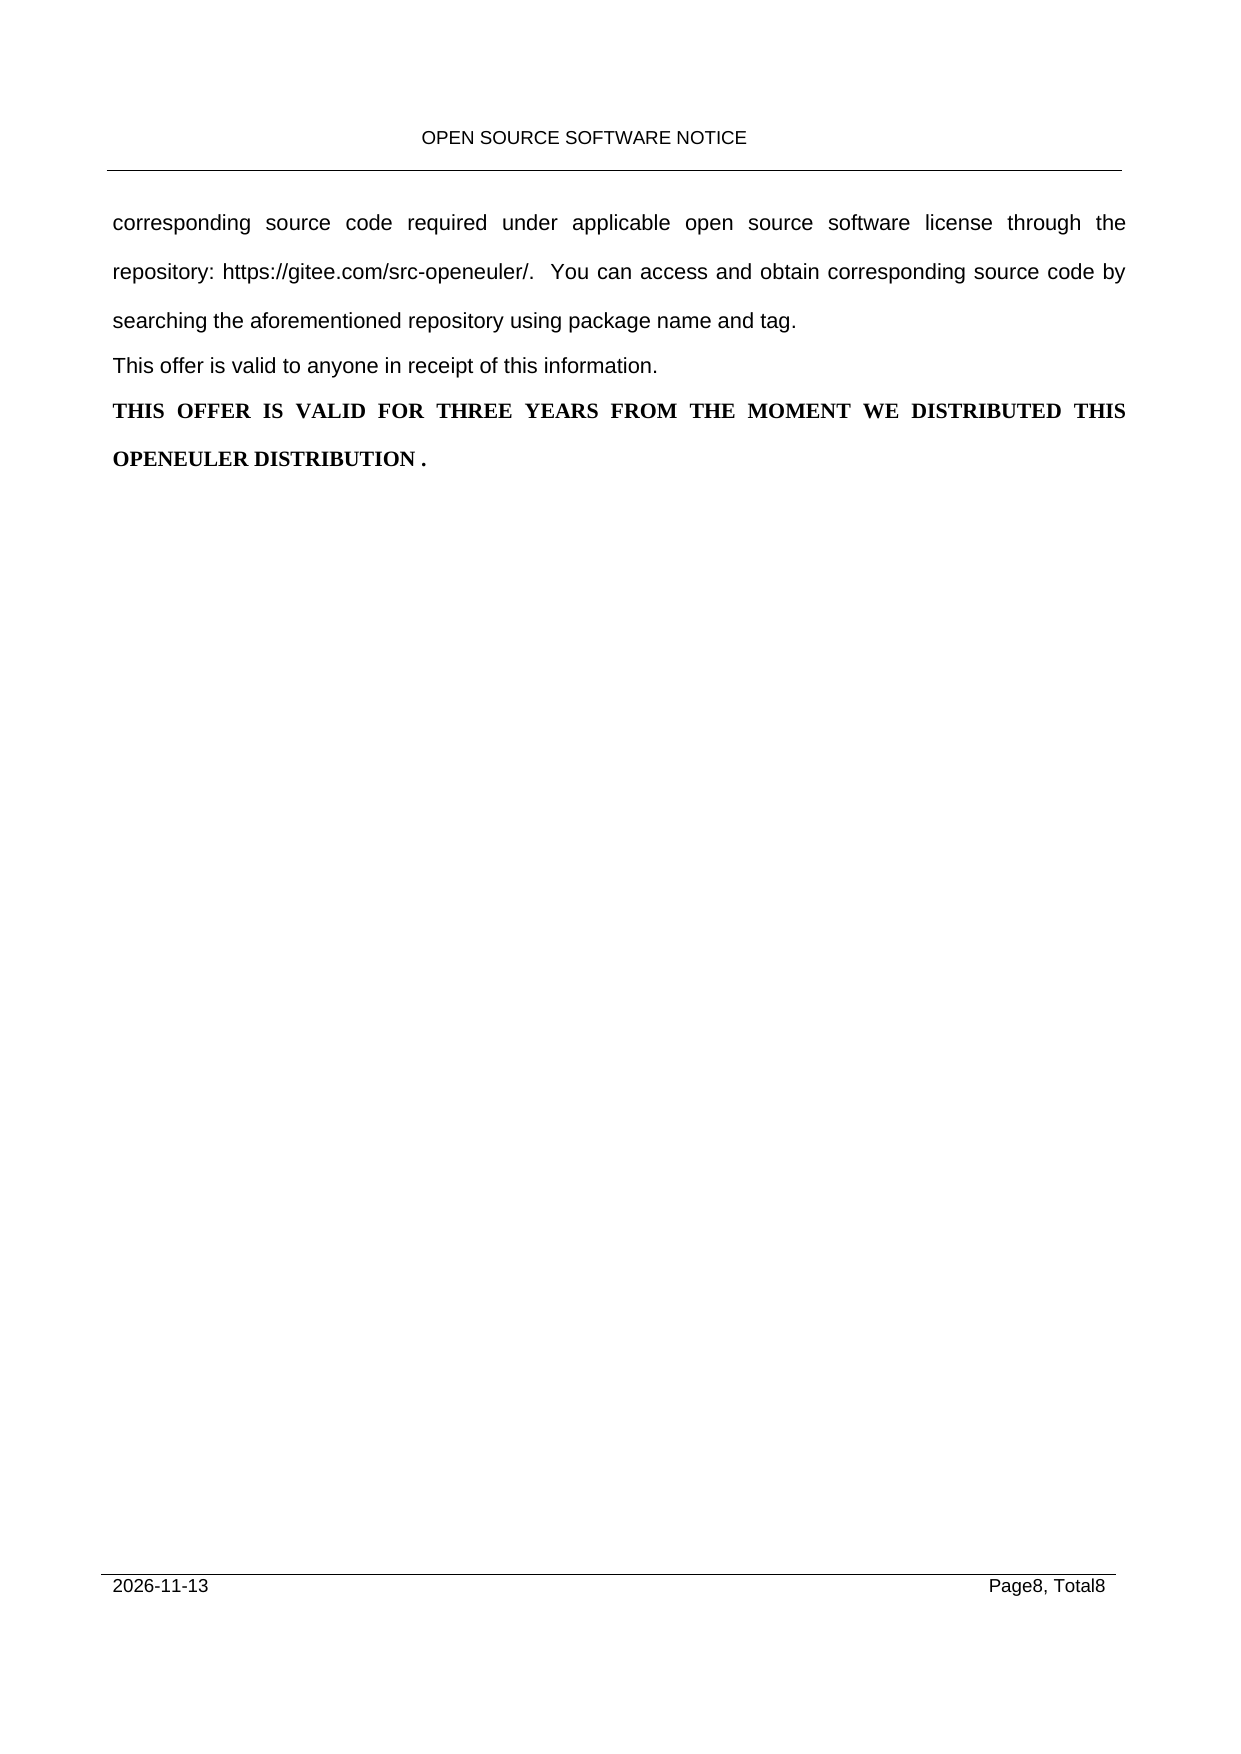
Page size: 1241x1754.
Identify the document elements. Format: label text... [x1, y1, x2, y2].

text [112, 206, 1128, 336]
text THIS OFFER IS VALID FOR THREE YEARS FROM THE MOMENT WE DISTRIBUTED THIS OPENEULER DISTRIBUTION . [112, 394, 1128, 475]
text This offer is valid to anyone in receipt of this information. [112, 349, 1128, 381]
